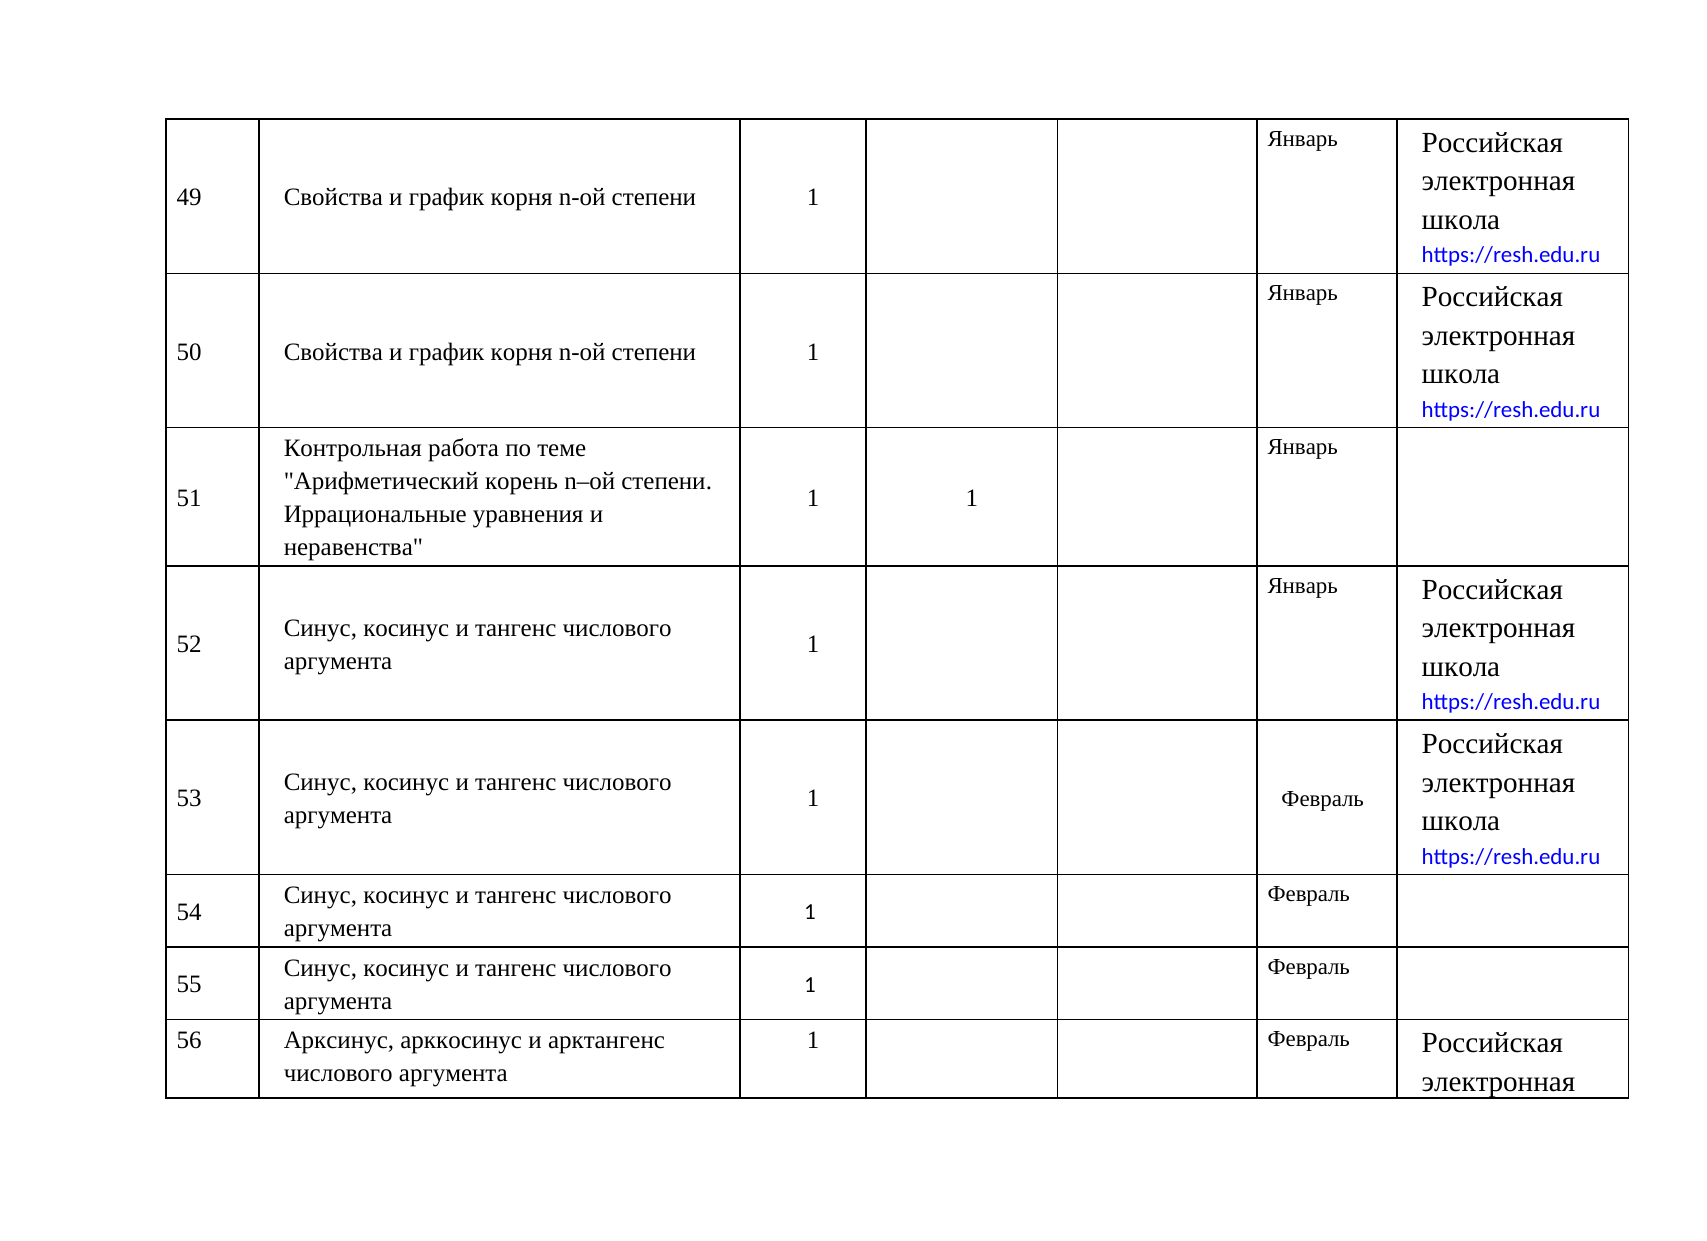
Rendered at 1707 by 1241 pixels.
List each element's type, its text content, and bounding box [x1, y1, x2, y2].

table_cell 1 [741, 1020, 865, 1097]
table_cell [1058, 567, 1256, 719]
table_cell Синус, косинус и тангенс числового аргумента [260, 875, 739, 946]
table_cell Январь [1258, 274, 1396, 427]
table_cell Синус, косинус и тангенс числового аргумента [260, 567, 739, 719]
table_cell [867, 721, 1057, 874]
table_cell [867, 120, 1057, 272]
table_cell 1 [741, 428, 865, 565]
table_cell 52 [167, 567, 258, 719]
table_cell Свойства и график корня n-ой степени [260, 274, 739, 427]
table_cell [1058, 1020, 1256, 1097]
table_cell Российская электронная школа https://resh.edu.ru [1398, 120, 1628, 272]
table_cell [867, 274, 1057, 427]
table_cell 56 [167, 1020, 258, 1097]
table_cell [1398, 428, 1628, 565]
table_cell 1 [741, 948, 865, 1018]
table_cell Контрольная работа по теме "Арифметический корень n–ой степени. Иррациональные уравнения и неравенства" [260, 428, 739, 565]
table_cell 50 [167, 274, 258, 427]
table_cell 1 [741, 721, 865, 874]
table_cell [1058, 428, 1256, 565]
table_cell 53 [167, 721, 258, 874]
table_cell 1 [741, 274, 865, 427]
table_cell [867, 1020, 1057, 1097]
table_cell 1 [867, 428, 1057, 565]
table_cell Январь [1258, 428, 1396, 565]
table_cell Февраль [1258, 875, 1396, 946]
table_cell Российская электронная школа https://resh.edu.ru [1398, 274, 1628, 427]
table_cell [867, 948, 1057, 1018]
table_cell 1 [741, 567, 865, 719]
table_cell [1398, 1020, 1628, 1097]
table_cell [1058, 721, 1256, 874]
table_cell Январь [1258, 567, 1396, 719]
table_cell Российская электронная школа https://resh.edu.ru [1398, 567, 1628, 719]
table_cell 55 [167, 948, 258, 1018]
table_cell [1398, 875, 1628, 946]
table_cell Синус, косинус и тангенс числового аргумента [260, 721, 739, 874]
table_cell Свойства и график корня n-ой степени [260, 120, 739, 272]
table_cell [867, 567, 1057, 719]
table_cell [1058, 120, 1256, 272]
table_cell Февраль [1258, 948, 1396, 1018]
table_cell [260, 1020, 739, 1097]
table_cell [1058, 274, 1256, 427]
table_cell Февраль [1258, 721, 1396, 874]
table_cell [1058, 948, 1256, 1018]
table_cell 51 [167, 428, 258, 565]
table_cell 54 [167, 875, 258, 946]
table_cell 49 [167, 120, 258, 272]
table_cell [1398, 948, 1628, 1018]
table_cell 1 [741, 875, 865, 946]
table_cell 1 [741, 120, 865, 272]
table_cell [867, 875, 1057, 946]
table_cell Синус, косинус и тангенс числового аргумента [260, 948, 739, 1018]
table_cell [1058, 875, 1256, 946]
table_cell Февраль [1258, 1020, 1396, 1097]
table_cell Российская электронная школа https://resh.edu.ru [1398, 721, 1628, 874]
table_cell Январь [1258, 120, 1396, 272]
